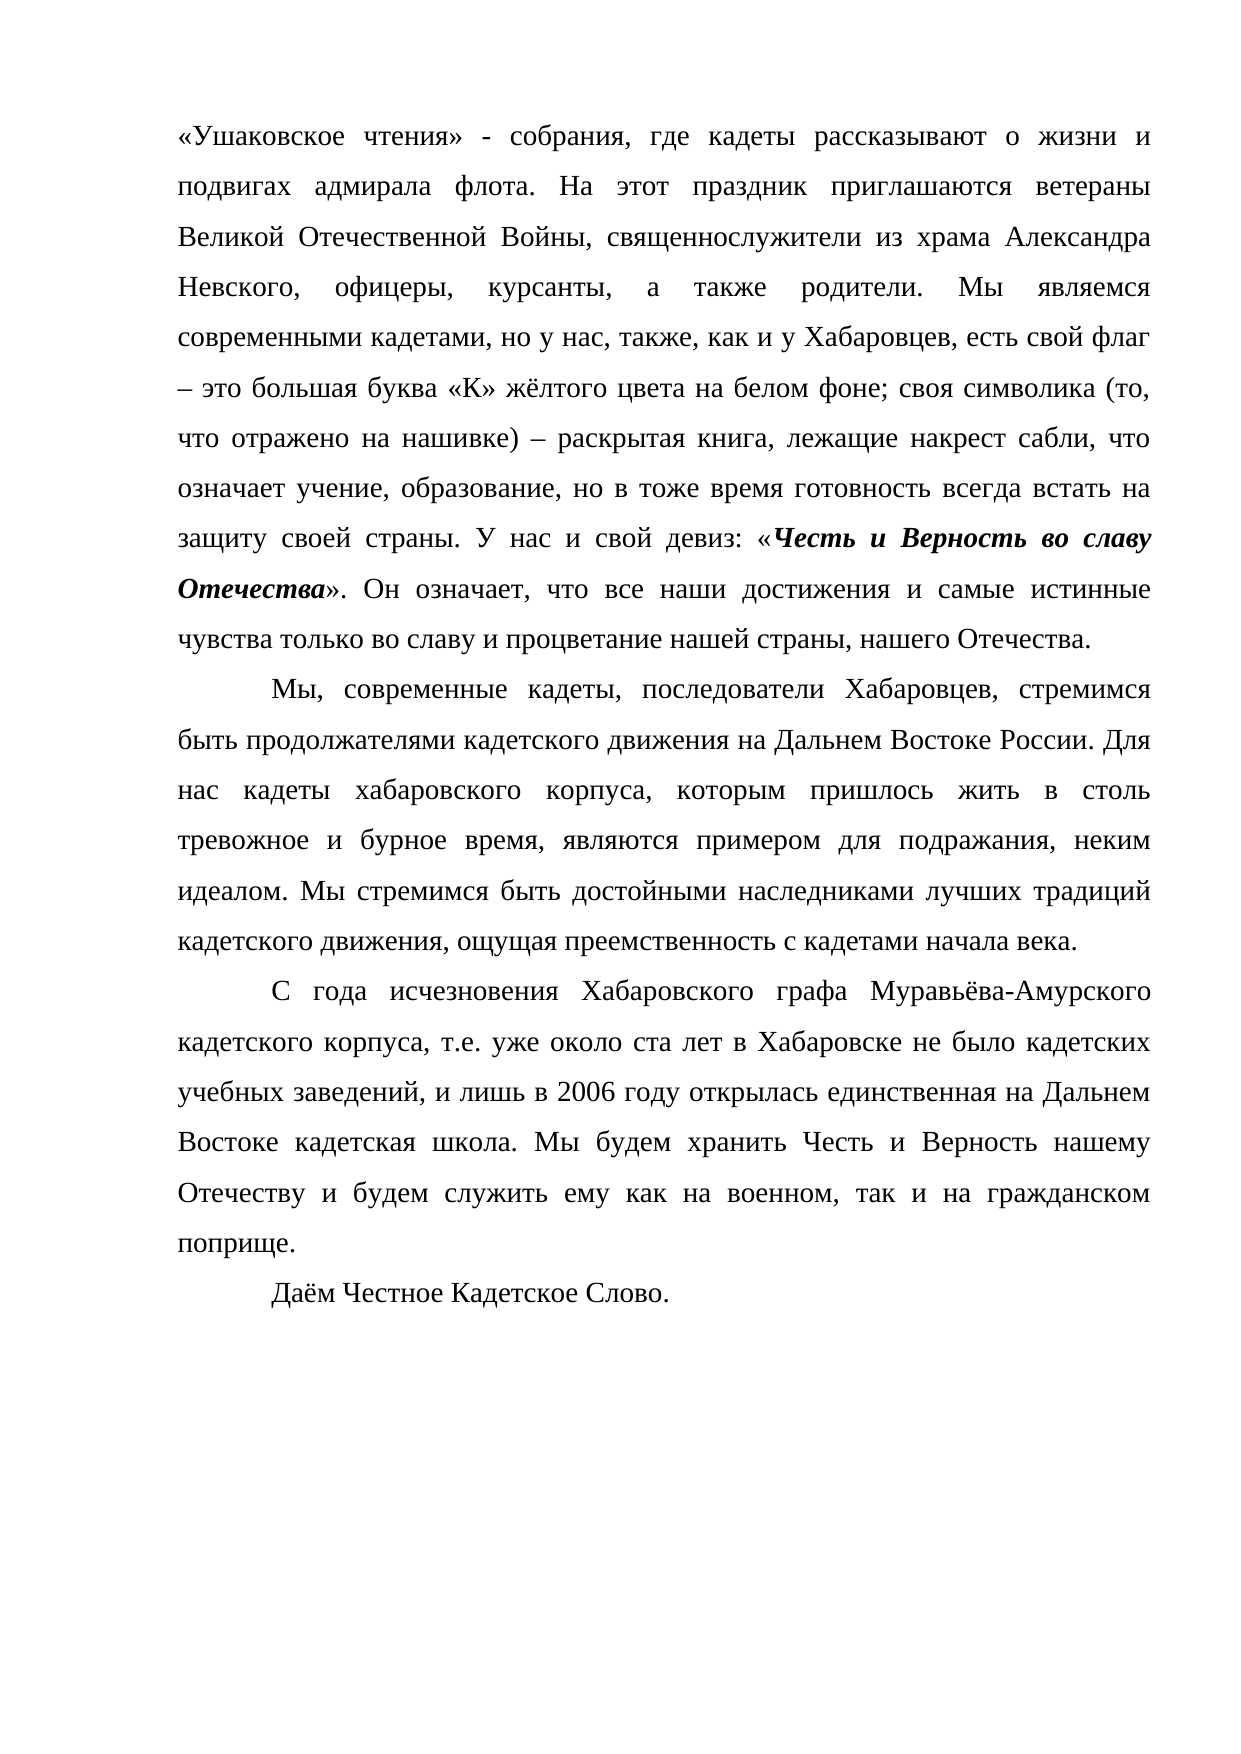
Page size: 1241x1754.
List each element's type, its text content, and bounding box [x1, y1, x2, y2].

text Даём Честное Кадетское Слово. [177, 1275, 1152, 1309]
text Мы, современные кадеты, последователи Хабаровцев, стремимся быть продолжателями кадетского движения на Дальнем Востоке России. Для нас кадеты хабаровского корпуса, которым пришлось жить в столь тревожное и бурное время, являются примером для подражания, неким идеалом. Мы стремимся быть достойными наследниками лучших традиций кадетского движения, ощущая преемственность с кадетами начала века. [177, 672, 1152, 957]
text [177, 118, 1152, 655]
text С года исчезновения Хабаровского графа Муравьёва-Амурского кадетского корпуса, т.е. уже около ста лет в Хабаровске не было кадетских учебных заведений, и лишь в 2006 году открылась единственная на Дальнем Востоке кадетская школа. Мы будем хранить Честь и Верность нашему Отечеству и будем служить ему как на военном, так и на гражданском поприще. [177, 973, 1152, 1258]
